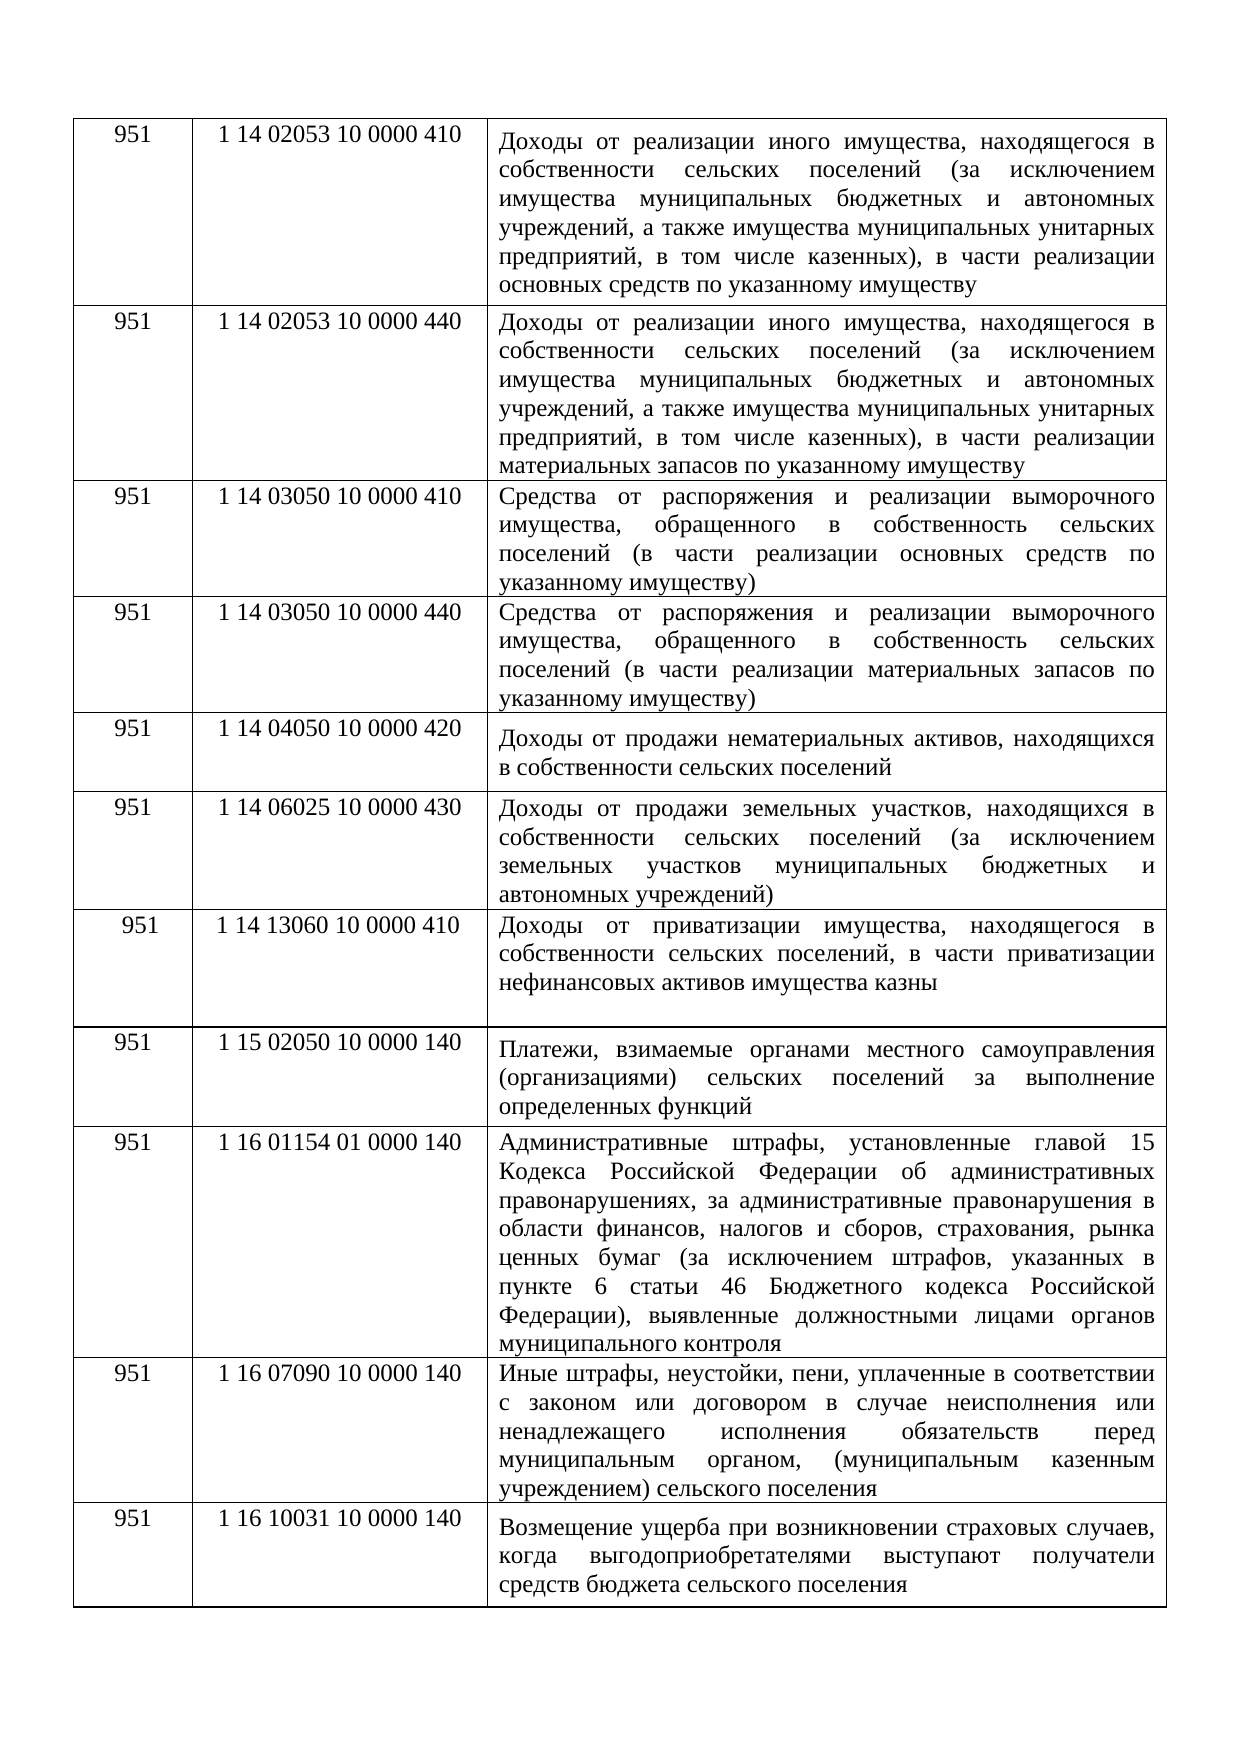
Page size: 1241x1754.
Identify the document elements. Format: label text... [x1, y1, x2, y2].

table_cell 1 14 02053 10 0000 440 [193, 306, 487, 480]
table_cell Доходы от реализации иного имущества, находящегося в собственности сельских поселений (за исключением имущества муниципальных бюджетных и автономных учреждений, а также имущества муниципальных унитарных предприятий, в том числе казенных), в части реализации материальных запасов по указанному имуществу [488, 306, 1166, 480]
table_cell Доходы от продажи нематериальных активов, находящихся в собственности сельских поселений [488, 713, 1166, 791]
table_cell 1 14 02053 10 0000 410 [193, 119, 487, 305]
table_cell 1 14 03050 10 0000 440 [193, 597, 487, 712]
table_cell Платежи, взимаемые органами местного самоуправления (организациями) сельских поселений за выполнение определенных функций [488, 1028, 1166, 1126]
table_cell Средства от распоряжения и реализации выморочного имущества, обращенного в собственность сельских поселений (в части реализации материальных запасов по указанному имуществу) [488, 597, 1166, 712]
table_cell 951 [74, 119, 192, 305]
table_cell 1 14 04050 10 0000 420 [193, 713, 487, 791]
table_cell Доходы от реализации иного имущества, находящегося в собственности сельских поселений (за исключением имущества муниципальных бюджетных и автономных учреждений, а также имущества муниципальных унитарных предприятий, в том числе казенных), в части реализации основных средств по указанному имуществу [488, 119, 1166, 305]
table_cell 951 [74, 910, 192, 1026]
table_cell 1 14 06025 10 0000 430 [193, 792, 487, 909]
table_cell Иные штрафы, неустойки, пени, уплаченные в соответствии с законом или договором в случае неисполнения или ненадлежащего исполнения обязательств перед муниципальным органом, (муниципальным казенным учреждением) сельского поселения [488, 1358, 1166, 1502]
table_cell 951 [74, 1358, 192, 1502]
table_cell 1 16 07090 10 0000 140 [193, 1358, 487, 1502]
table_cell 1 14 03050 10 0000 410 [193, 481, 487, 596]
table_cell 951 [74, 481, 192, 596]
table_cell 951 [74, 1127, 192, 1357]
table_cell 951 [74, 1503, 192, 1606]
table_cell Средства от распоряжения и реализации выморочного имущества, обращенного в собственность сельских поселений (в части реализации основных средств по указанному имуществу) [488, 481, 1166, 596]
table_cell 951 [74, 306, 192, 480]
table_cell 1 14 13060 10 0000 410 [193, 910, 487, 1026]
table_cell 951 [74, 1028, 192, 1126]
table_cell 951 [74, 792, 192, 909]
table_cell Доходы от продажи земельных участков, находящихся в собственности сельских поселений (за исключением земельных участков муниципальных бюджетных и автономных учреждений) [488, 792, 1166, 909]
table_cell 951 [74, 597, 192, 712]
table_cell 1 15 02050 10 0000 140 [193, 1028, 487, 1126]
table_cell Возмещение ущерба при возникновении страховых случаев, когда выгодоприобретателями выступают получатели средств бюджета сельского поселения [488, 1503, 1166, 1606]
table_cell 1 16 01154 01 0000 140 [193, 1127, 487, 1357]
table_cell 1 16 10031 10 0000 140 [193, 1503, 487, 1606]
table_cell Административные штрафы, установленные главой 15 Кодекса Российской Федерации об административных правонарушениях, за административные правонарушения в области финансов, налогов и сборов, страхования, рынка ценных бумаг (за исключением штрафов, указанных в пункте 6 статьи 46 Бюджетного кодекса Российской Федерации), выявленные должностными лицами органов муниципального контроля [488, 1127, 1166, 1357]
table_cell 951 [74, 713, 192, 791]
table_cell Доходы от приватизации имущества, находящегося в собственности сельских поселений, в части приватизации нефинансовых активов имущества казны [488, 910, 1166, 1026]
